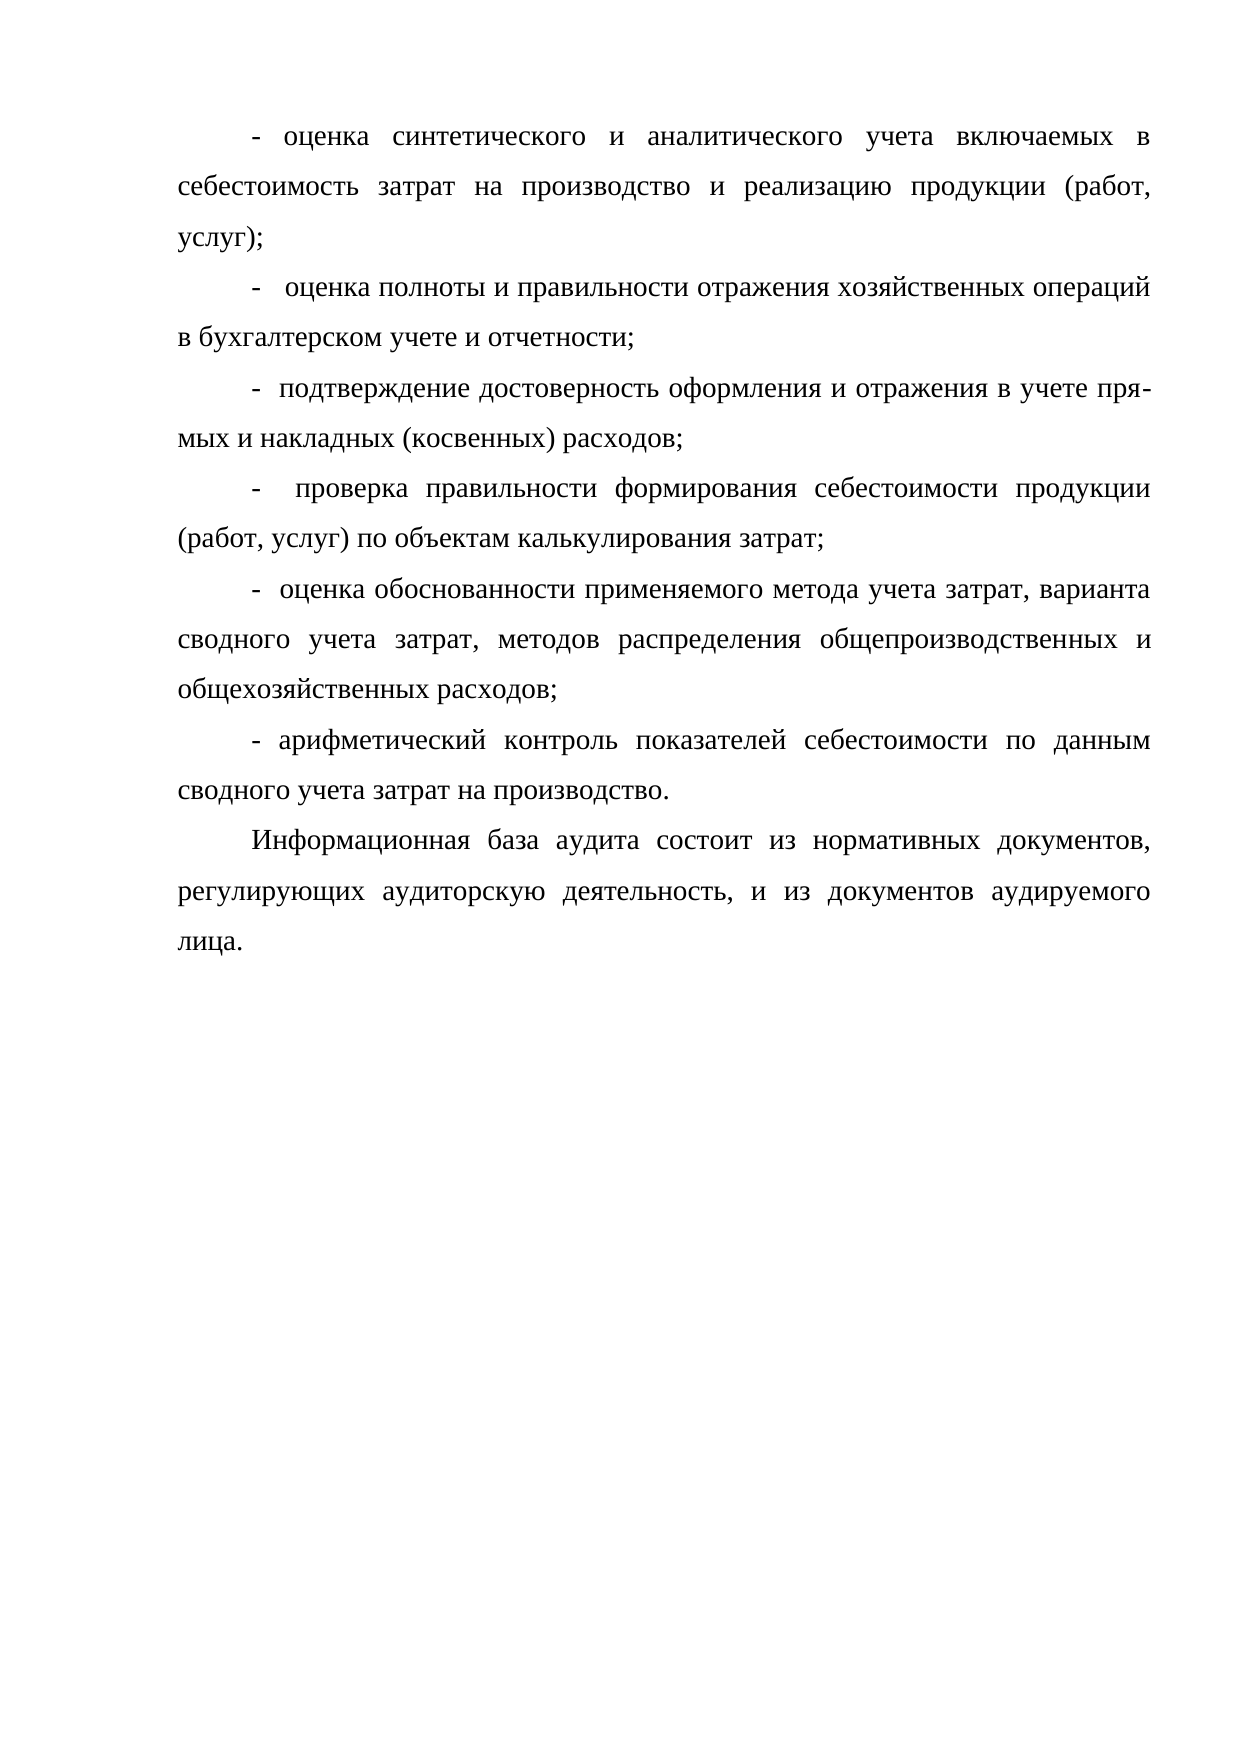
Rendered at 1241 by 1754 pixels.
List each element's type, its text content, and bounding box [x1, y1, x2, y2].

text Информационная база аудита состоит из нормативных документов, регулирующих аудиторскую деятельность, и из документов аудируемого лица. [177, 822, 1152, 957]
text - оценка обоснованности применяемого метода учета затрат, варианта сводного учета затрат, методов распределения общепроизводственных и общехозяйственных расходов; [177, 571, 1152, 705]
text - арифметический контроль показателей себестоимости по данным сводного учета затрат на производство. [177, 722, 1152, 806]
text - подтверждение достоверность оформления и отражения в учете прямых и накладных (косвенных) расходов; [177, 370, 1152, 453]
text - оценка полноты и правильности отражения хозяйственных операций в бухгалтерском учете и отчетности; [177, 269, 1152, 353]
text - оценка синтетического и аналитического учета включаемых в себестоимость затрат на производство и реализацию продукции (работ, услуг); [177, 118, 1152, 252]
text - проверка правильности формирования себестоимости продукции (работ, услуг) по объектам калькулирования затрат; [177, 470, 1152, 554]
